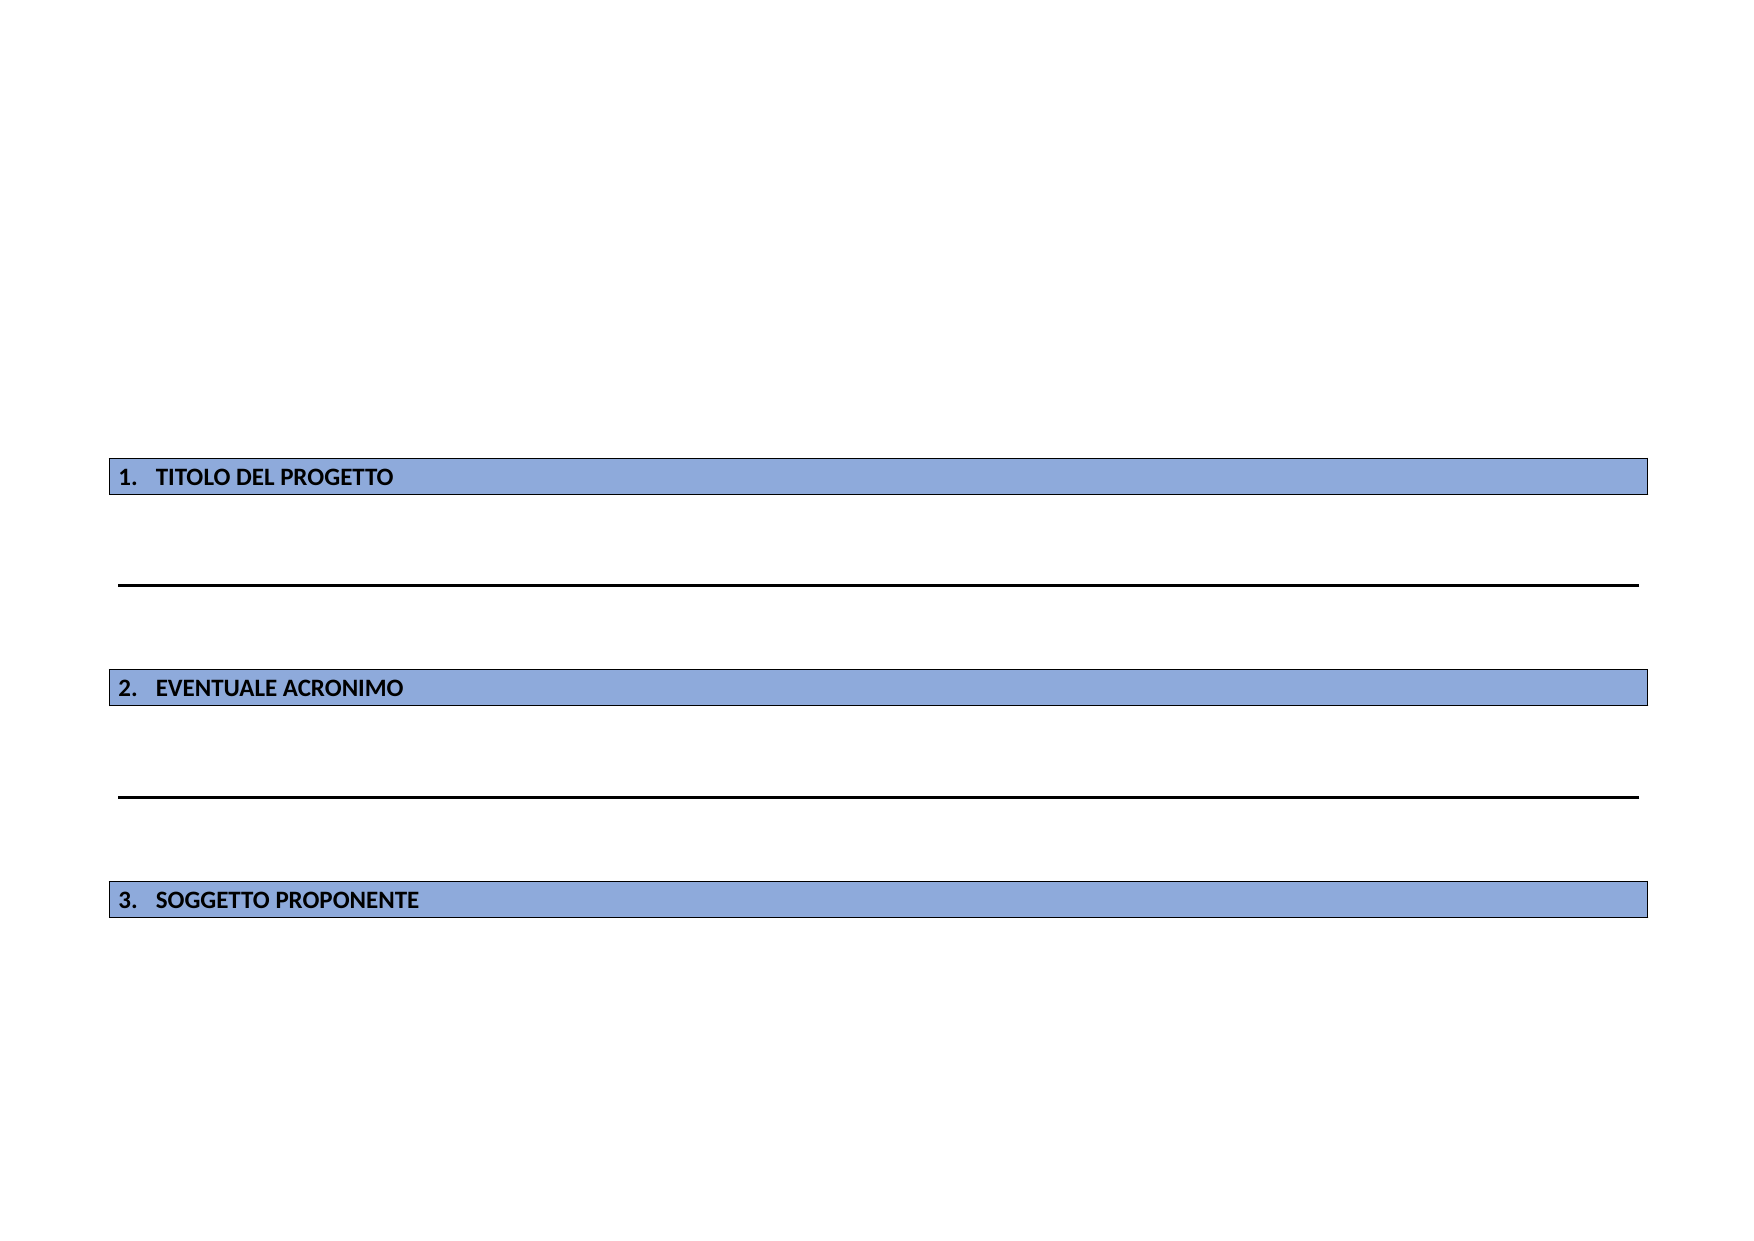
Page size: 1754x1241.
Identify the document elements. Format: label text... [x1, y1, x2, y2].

list TITOLO DEL PROGETTO [110, 459, 1647, 494]
list EVENTUALE ACRONIMO [110, 670, 1647, 705]
list SOGGETTO PROPONENTE [110, 882, 1647, 917]
